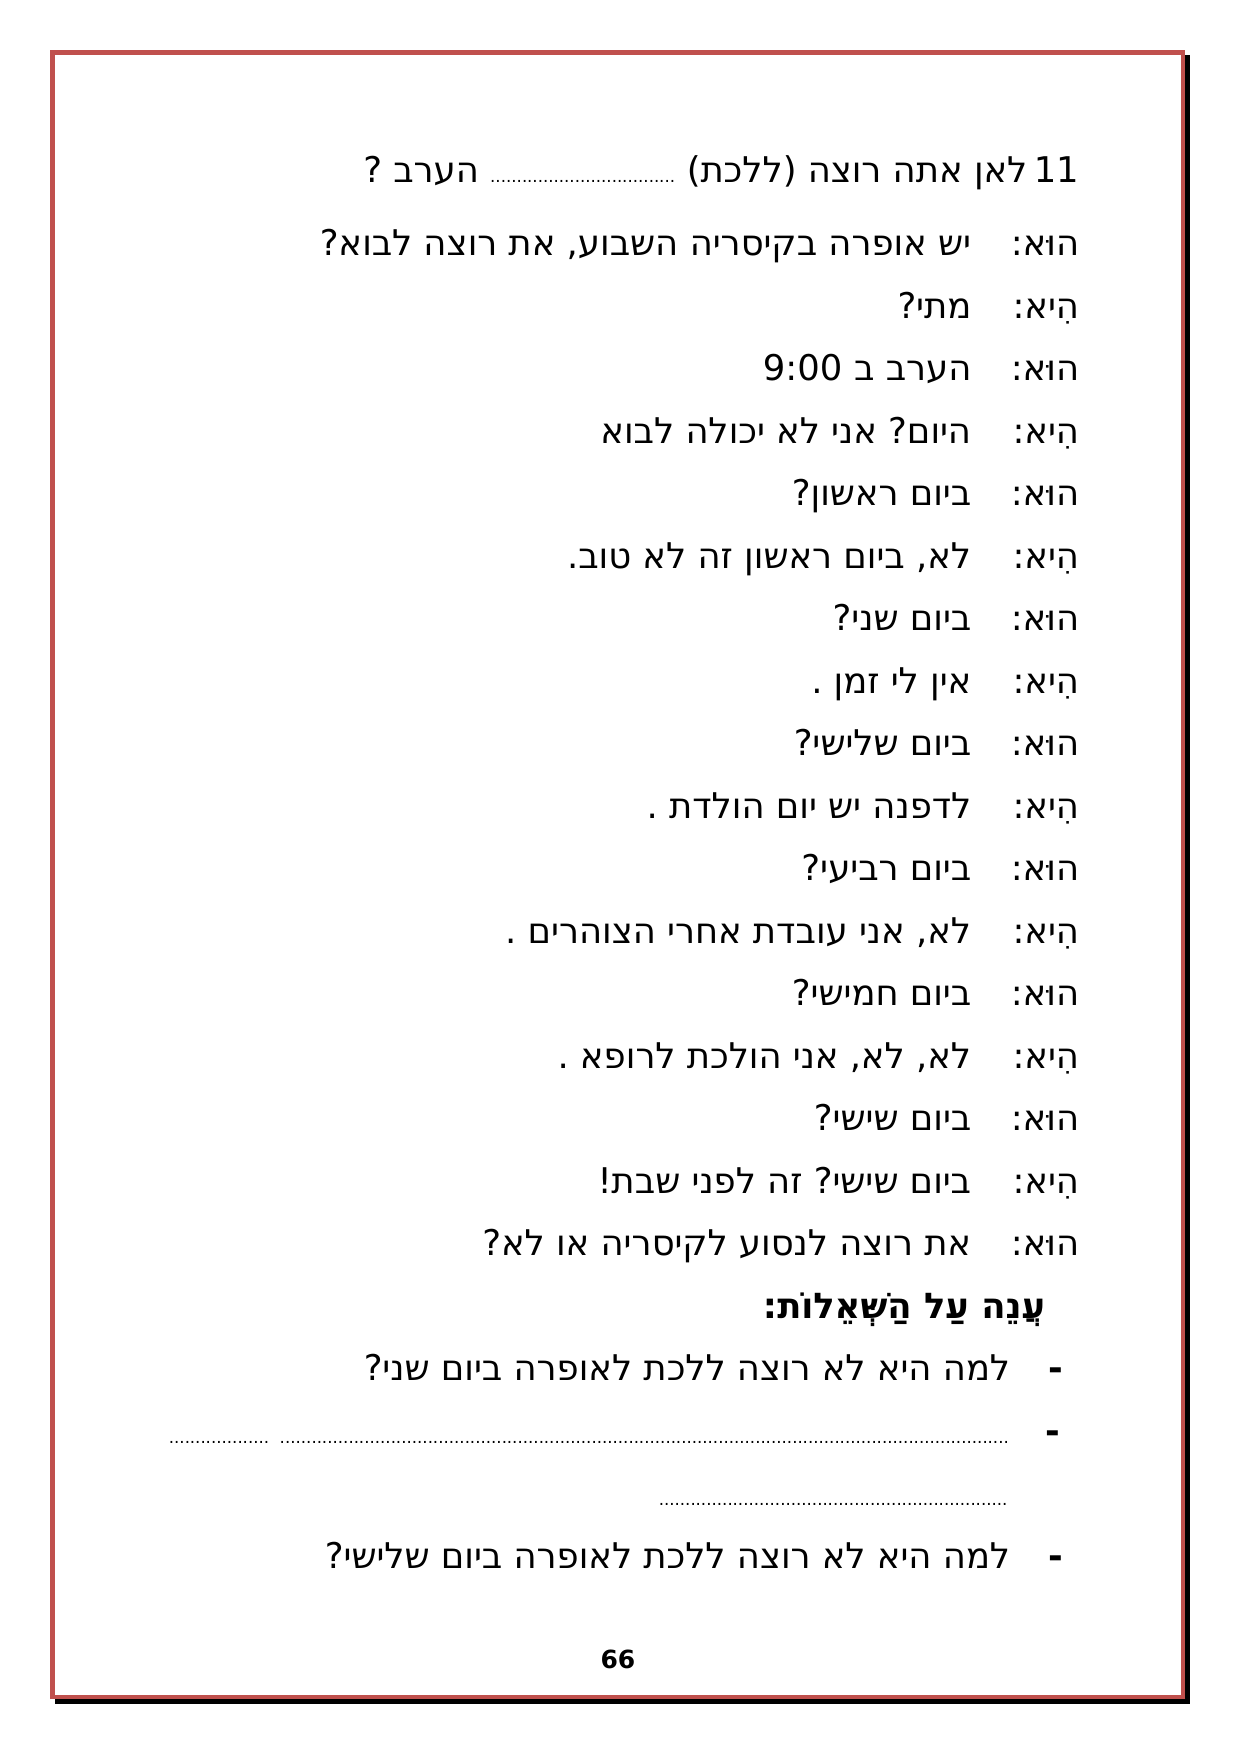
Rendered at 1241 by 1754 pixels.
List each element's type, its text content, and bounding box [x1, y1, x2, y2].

text עֲנֵה עַל הַשְּׁאֵלוֹת: [187, 1268, 1045, 1331]
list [169, 1393, 1045, 1518]
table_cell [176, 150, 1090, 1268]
list למה היא לא רוצה ללכת לאופרה ביום שלישי? [187, 1518, 1048, 1581]
list למה היא לא רוצה ללכת לאופרה ביום שני? [187, 1331, 1048, 1393]
